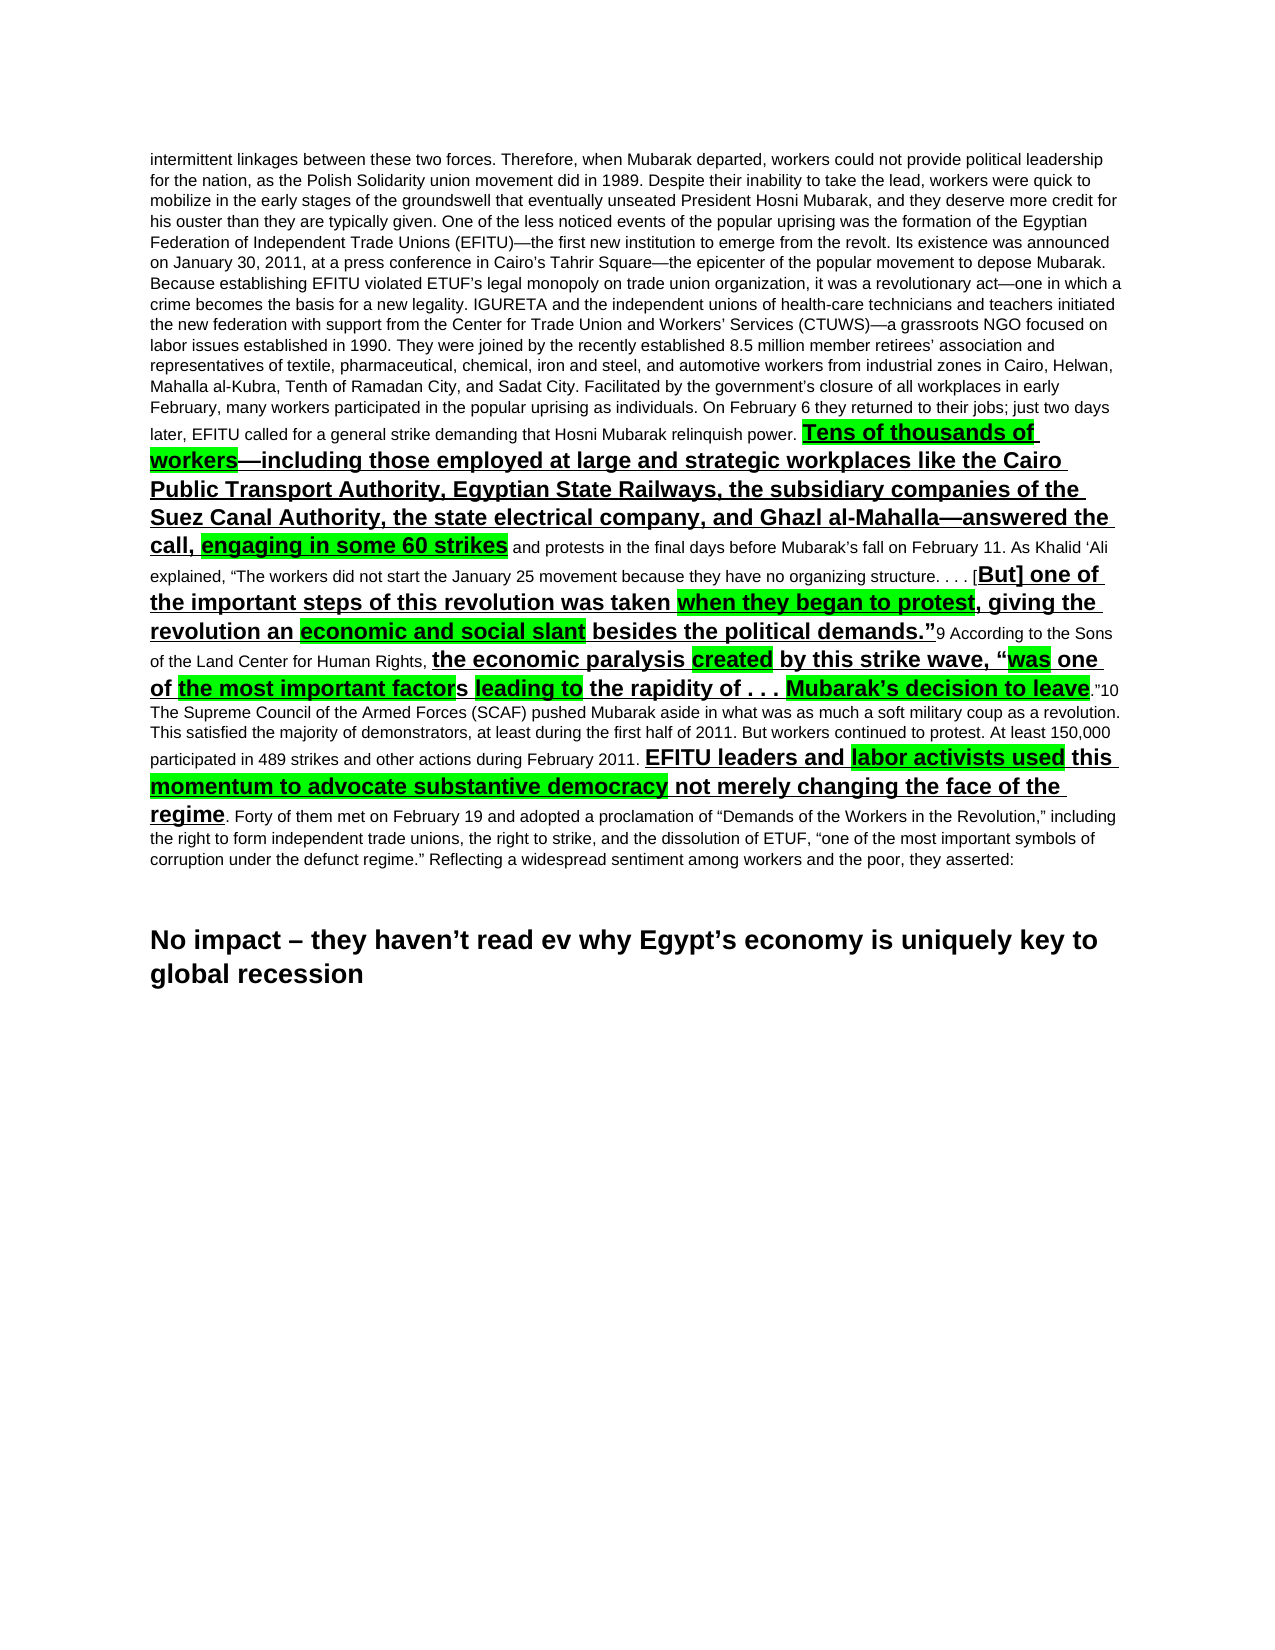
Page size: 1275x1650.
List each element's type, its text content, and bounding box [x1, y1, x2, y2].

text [150, 150, 1125, 869]
subtitle No impact – they haven’t read ev why Egypt’s economy is uniquely key to global recession [150, 924, 1125, 989]
